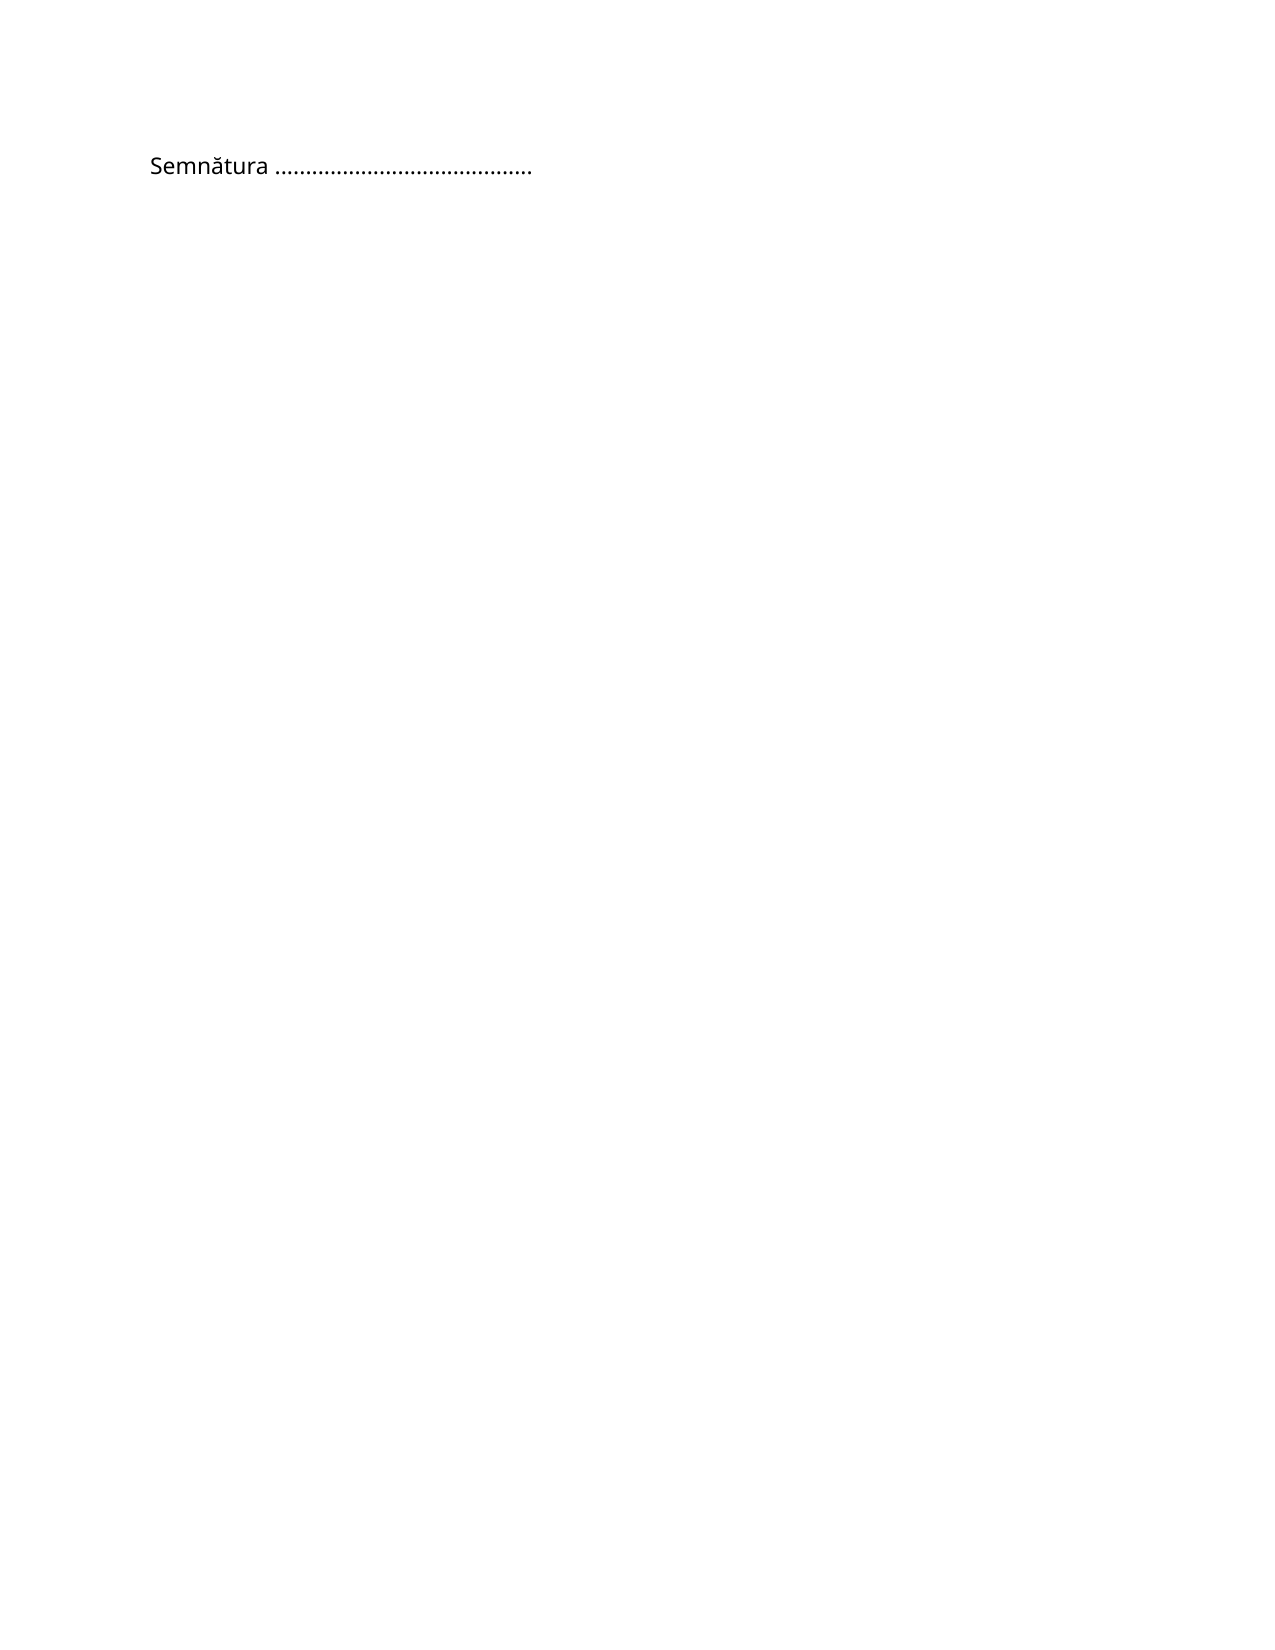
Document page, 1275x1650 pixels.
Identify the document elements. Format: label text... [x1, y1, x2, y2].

text Semnătura .......................................... [150, 150, 1125, 181]
